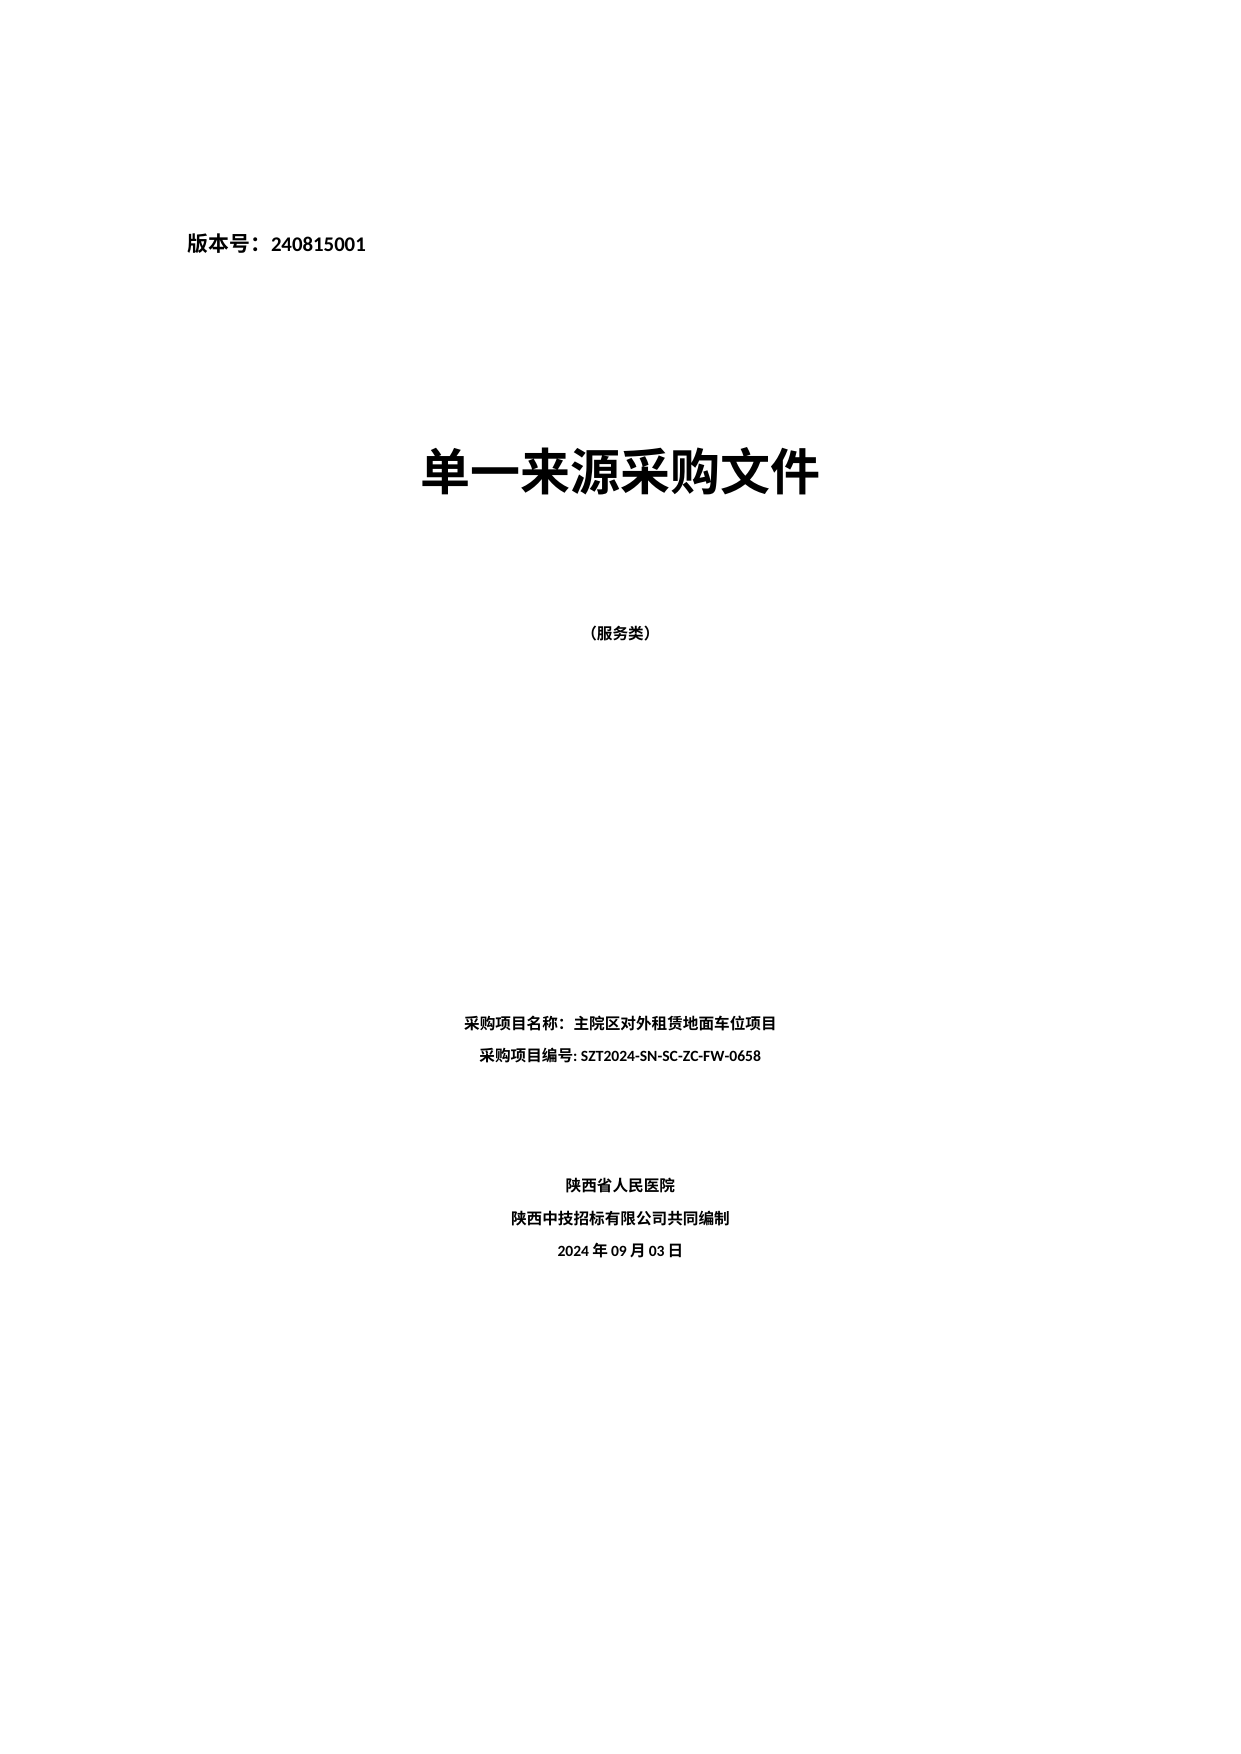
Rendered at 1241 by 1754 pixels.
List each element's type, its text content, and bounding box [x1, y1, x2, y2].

text 2024年09月03日 [187, 1234, 1053, 1267]
text 采购项目编号: SZT2024-SN-SC-ZC-FW-0658 [187, 1039, 1053, 1169]
text 陕西省人民医院 [187, 1169, 1053, 1202]
text 版本号：240815001 [187, 227, 1053, 422]
text 单一来源采购文件 [187, 422, 1053, 617]
text （服务类） [187, 617, 1053, 1007]
text 陕西中技招标有限公司共同编制 [187, 1202, 1053, 1234]
text 采购项目名称：主院区对外租赁地面车位项目 [187, 1007, 1053, 1039]
